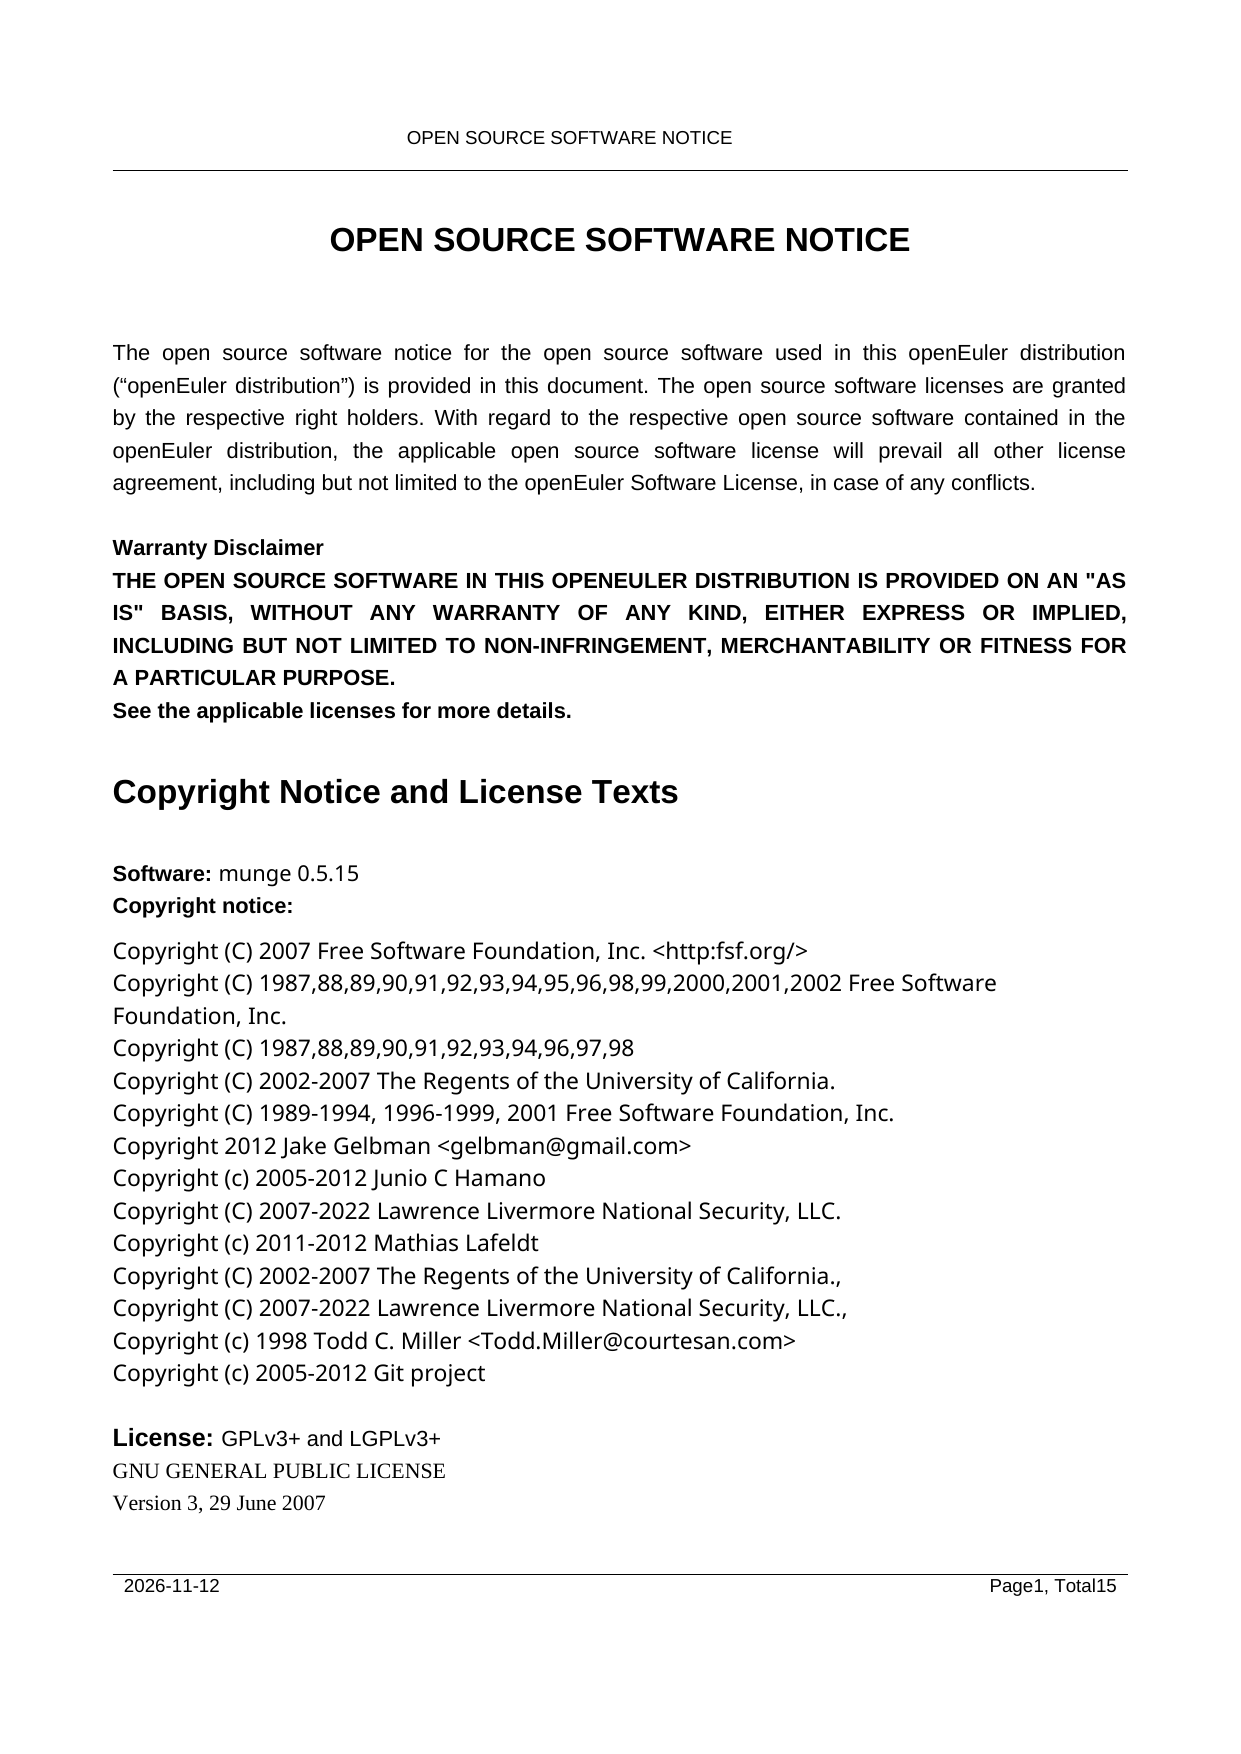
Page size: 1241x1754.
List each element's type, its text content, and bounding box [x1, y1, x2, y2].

text Copyright (C) 2007 Free Software Foundation, Inc. <http:fsf.org/> Copyright (C) 1987,88,89,90,91,92,93,94,95,96,98,99,2000,2001,2002 Free Software Foundation, Inc. Copyright (C) 1987,88,89,90,91,92,93,94,96,97,98 Copyright (C) 2002-2007 The Regents of the University of California. Copyright (C) 1989-1994, 1996-1999, 2001 Free Software Foundation, Inc. Copyright 2012 Jake Gelbman <gelbman@gmail.com> Copyright (c) 2005-2012 Junio C Hamano Copyright (C) 2007-2022 Lawrence Livermore National Security, LLC. Copyright (c) 2011-2012 Mathias Lafeldt Copyright (C) 2002-2007 The Regents of the University of California., Copyright (C) 2007-2022 Lawrence Livermore National Security, LLC., Copyright (c) 1998 Todd C. Miller <Todd.Miller@courtesan.com> Copyright (c) 2005-2012 Git project [112, 934, 1128, 1421]
text Copyright Notice and License Texts [112, 759, 1128, 824]
text Warranty Disclaimer [112, 531, 1128, 564]
text Copyright notice: [112, 889, 1128, 921]
text THE OPEN SOURCE SOFTWARE IN THIS OPENEULER DISTRIBUTION IS PROVIDED ON AN "AS IS" BASIS, WITHOUT ANY WARRANTY OF ANY KIND, EITHER EXPRESS OR IMPLIED, INCLUDING BUT NOT LIMITED TO NON-INFRINGEMENT, MERCHANTABILITY OR FITNESS FOR A PARTICULAR PURPOSE. See the applicable licenses for more details. [112, 564, 1128, 726]
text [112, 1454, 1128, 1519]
text The open source software notice for the open source software used in this openEuler distribution (“openEuler distribution”) is provided in this document. The open source software licenses are granted by the respective right holders. With regard to the respective open source software contained in the openEuler distribution, the applicable open source software license will prevail all other license agreement, including but not limited to the openEuler Software License, in case of any conflicts. [112, 336, 1128, 499]
text License: GPLv3+ and LGPLv3+ [112, 1421, 1128, 1454]
title Software: munge 0.5.15 [112, 856, 1128, 889]
text OPEN SOURCE SOFTWARE NOTICE [112, 206, 1128, 271]
